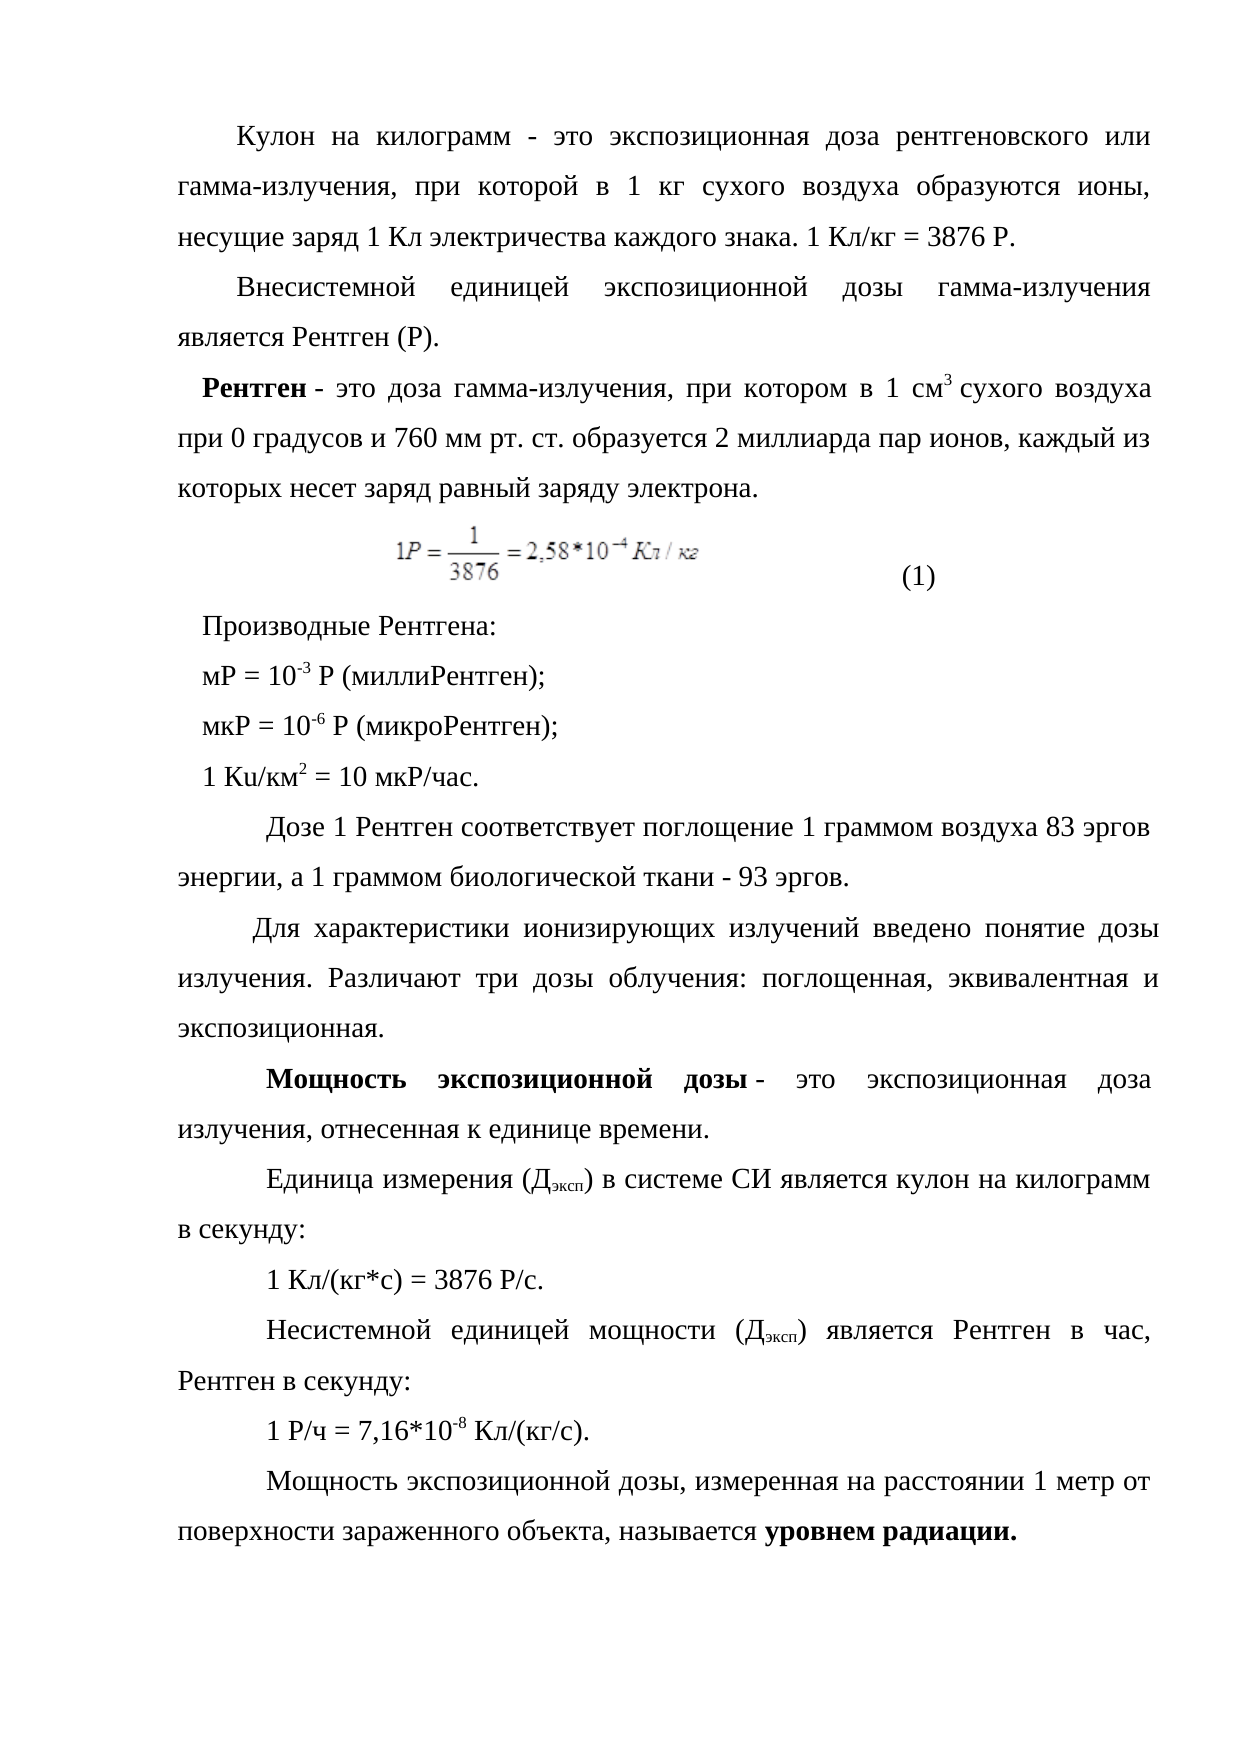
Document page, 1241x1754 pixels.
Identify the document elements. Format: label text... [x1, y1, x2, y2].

text Несистемной единицей мощности (Дэксп) является Рентген в час, Рентген в секунду: [177, 1312, 1152, 1396]
text (1) [177, 521, 1152, 591]
text 1 Р/ч = 7,16*10-8 Кл/(кг/с). [177, 1413, 1152, 1446]
text мкР = 10-6 Р (микроРентген); [177, 708, 1152, 742]
text Кулон на килограмм - это экспозиционная доза рентгеновского или гамма-излучения, при которой в 1 кг сухого воздуха образуются ионы, несущие заряд 1 Кл электричества каждого знака. 1 Кл/кг = 3876 Р. [177, 118, 1152, 252]
text мР = 10-3 Р (миллиРентген); [177, 658, 1152, 692]
text Для характеристики ионизирующих излучений введено понятие дозы излучения. Различают три дозы облучения: поглощенная, эквивалентная и экспозиционная. [177, 910, 1160, 1044]
text Внесистемной единицей экспозиционной дозы гамма-излучения является Рентген (Р). [177, 269, 1152, 353]
text Мощность экспозиционной дозы, измеренная на расстоянии 1 метр от поверхности зараженного объекта, называется уровнем радиации. [177, 1463, 1152, 1547]
text Рентген - это доза гамма-излучения, при котором в 1 см3 сухого воздуха при 0 градусов и 760 мм рт. ст. образуется 2 миллиарда пар ионов, каждый из которых несет заряд равный заряду электрона. [177, 370, 1152, 504]
text Производные Рентгена: [177, 608, 1152, 641]
text Мощность экспозиционной дозы - это экспозиционная доза излучения, отнесенная к единице времени. [177, 1061, 1152, 1144]
text 1 Кu/км2 = 10 мкР/час. [177, 759, 1152, 792]
text Единица измерения (Дэксп) в системе СИ является кулон на килограмм в секунду: [177, 1161, 1152, 1245]
text Дозе 1 Рентген соответствует поглощение 1 граммом воздуха 83 эргов энергии, а 1 граммом биологической ткани - 93 эргов. [177, 809, 1152, 893]
text 1 Кл/(кг*с) = 3876 Р/с. [177, 1262, 1152, 1296]
